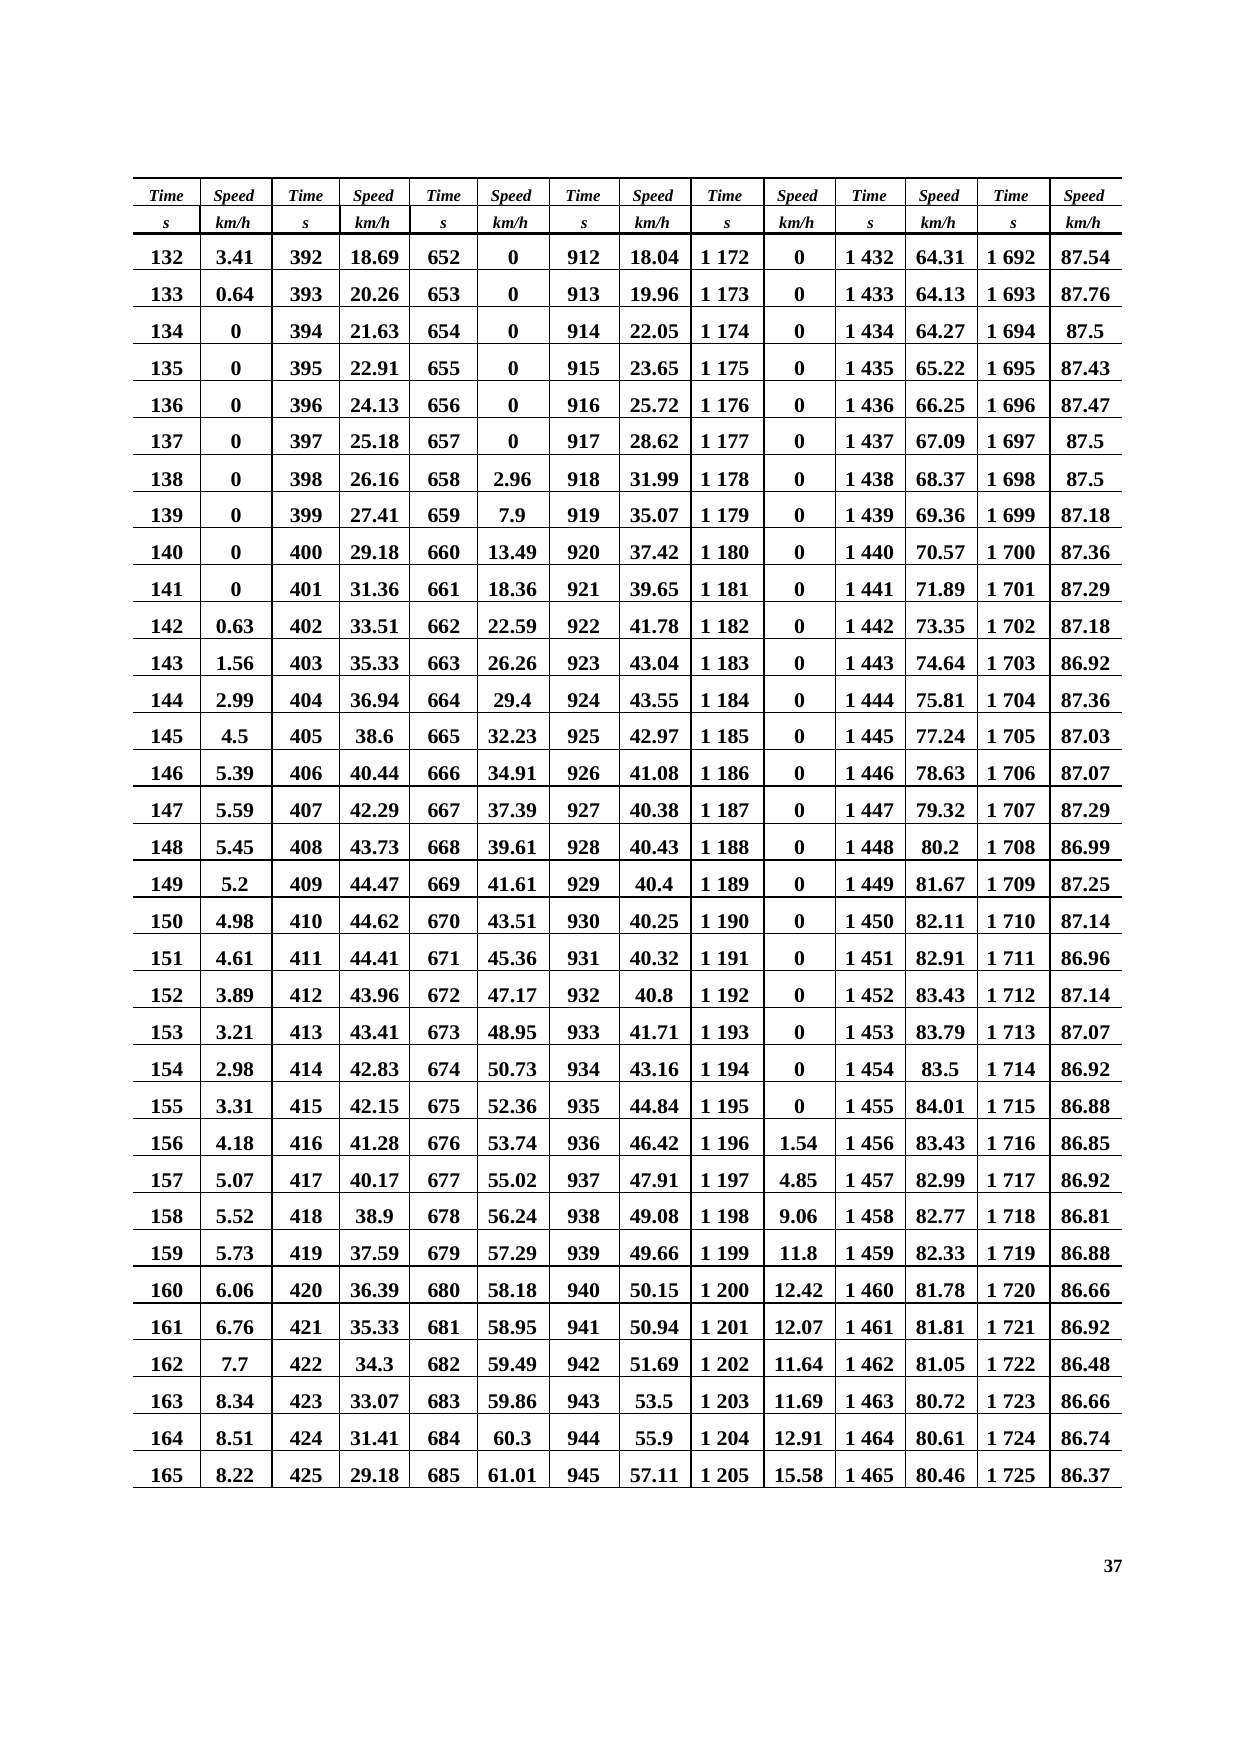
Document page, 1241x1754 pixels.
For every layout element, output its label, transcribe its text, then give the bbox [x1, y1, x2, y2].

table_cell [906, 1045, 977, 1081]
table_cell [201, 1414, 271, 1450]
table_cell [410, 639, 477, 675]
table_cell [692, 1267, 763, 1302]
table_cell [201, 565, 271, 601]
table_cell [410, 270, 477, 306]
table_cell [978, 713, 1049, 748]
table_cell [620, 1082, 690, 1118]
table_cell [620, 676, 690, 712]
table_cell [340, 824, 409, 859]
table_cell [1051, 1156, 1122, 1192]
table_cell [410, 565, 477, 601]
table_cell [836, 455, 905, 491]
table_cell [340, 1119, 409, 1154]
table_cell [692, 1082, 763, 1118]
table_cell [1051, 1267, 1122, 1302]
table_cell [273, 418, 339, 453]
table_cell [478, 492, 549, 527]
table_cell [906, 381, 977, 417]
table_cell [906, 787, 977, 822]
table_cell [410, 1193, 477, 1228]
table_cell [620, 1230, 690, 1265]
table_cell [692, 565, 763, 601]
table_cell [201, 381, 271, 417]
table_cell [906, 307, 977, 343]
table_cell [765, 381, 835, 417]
table_header Time [836, 179, 905, 204]
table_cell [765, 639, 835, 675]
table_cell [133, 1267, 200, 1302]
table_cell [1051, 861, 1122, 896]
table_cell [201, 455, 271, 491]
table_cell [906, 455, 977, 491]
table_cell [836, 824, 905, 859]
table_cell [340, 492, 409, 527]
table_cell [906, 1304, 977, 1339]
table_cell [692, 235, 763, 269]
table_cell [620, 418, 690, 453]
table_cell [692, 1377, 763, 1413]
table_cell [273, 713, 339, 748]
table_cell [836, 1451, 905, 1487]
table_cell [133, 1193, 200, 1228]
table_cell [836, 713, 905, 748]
table_header Time [978, 179, 1049, 204]
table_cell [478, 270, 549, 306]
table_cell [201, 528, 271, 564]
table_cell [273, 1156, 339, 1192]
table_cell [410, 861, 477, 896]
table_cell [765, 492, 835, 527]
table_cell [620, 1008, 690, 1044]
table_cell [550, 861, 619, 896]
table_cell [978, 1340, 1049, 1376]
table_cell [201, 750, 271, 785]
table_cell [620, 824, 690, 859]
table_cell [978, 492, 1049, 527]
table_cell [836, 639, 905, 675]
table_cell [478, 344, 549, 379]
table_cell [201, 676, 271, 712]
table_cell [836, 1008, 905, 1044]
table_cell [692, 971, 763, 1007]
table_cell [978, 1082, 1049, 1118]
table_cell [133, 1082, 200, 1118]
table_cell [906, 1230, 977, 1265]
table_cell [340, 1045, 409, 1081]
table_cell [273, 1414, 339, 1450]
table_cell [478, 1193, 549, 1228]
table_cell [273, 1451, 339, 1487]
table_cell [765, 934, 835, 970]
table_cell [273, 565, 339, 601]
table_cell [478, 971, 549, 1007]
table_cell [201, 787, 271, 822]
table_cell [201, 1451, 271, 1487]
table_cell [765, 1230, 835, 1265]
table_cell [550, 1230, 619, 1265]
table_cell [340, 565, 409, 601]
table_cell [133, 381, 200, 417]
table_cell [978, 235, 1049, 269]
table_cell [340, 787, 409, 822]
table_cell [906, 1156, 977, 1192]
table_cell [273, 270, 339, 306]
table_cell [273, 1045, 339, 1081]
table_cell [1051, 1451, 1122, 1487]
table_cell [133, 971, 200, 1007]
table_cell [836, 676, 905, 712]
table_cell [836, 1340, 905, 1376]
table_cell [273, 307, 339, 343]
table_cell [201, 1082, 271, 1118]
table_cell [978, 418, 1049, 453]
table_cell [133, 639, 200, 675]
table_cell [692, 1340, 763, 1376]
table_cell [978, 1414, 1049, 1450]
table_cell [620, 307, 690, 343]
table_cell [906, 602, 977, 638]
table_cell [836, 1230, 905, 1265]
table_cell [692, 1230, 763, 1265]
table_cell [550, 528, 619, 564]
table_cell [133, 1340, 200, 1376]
table_cell km/h [341, 206, 409, 232]
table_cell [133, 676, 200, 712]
table_header Time [133, 179, 200, 204]
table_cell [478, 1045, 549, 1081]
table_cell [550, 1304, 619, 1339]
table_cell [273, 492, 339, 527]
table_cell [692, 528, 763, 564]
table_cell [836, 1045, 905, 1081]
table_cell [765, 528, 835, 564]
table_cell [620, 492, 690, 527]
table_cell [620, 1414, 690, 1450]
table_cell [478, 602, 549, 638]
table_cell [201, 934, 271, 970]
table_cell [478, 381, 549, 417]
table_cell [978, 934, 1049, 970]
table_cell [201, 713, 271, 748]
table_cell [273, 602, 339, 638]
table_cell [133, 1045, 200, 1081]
table_header Speed [906, 179, 977, 204]
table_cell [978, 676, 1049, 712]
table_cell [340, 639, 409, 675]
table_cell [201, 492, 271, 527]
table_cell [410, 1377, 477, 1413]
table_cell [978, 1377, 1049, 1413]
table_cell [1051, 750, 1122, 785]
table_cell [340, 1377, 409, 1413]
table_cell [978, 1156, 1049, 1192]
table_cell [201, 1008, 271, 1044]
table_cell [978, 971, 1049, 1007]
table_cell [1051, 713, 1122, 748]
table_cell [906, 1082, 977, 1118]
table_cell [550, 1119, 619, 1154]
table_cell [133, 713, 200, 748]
table_cell s [411, 206, 477, 232]
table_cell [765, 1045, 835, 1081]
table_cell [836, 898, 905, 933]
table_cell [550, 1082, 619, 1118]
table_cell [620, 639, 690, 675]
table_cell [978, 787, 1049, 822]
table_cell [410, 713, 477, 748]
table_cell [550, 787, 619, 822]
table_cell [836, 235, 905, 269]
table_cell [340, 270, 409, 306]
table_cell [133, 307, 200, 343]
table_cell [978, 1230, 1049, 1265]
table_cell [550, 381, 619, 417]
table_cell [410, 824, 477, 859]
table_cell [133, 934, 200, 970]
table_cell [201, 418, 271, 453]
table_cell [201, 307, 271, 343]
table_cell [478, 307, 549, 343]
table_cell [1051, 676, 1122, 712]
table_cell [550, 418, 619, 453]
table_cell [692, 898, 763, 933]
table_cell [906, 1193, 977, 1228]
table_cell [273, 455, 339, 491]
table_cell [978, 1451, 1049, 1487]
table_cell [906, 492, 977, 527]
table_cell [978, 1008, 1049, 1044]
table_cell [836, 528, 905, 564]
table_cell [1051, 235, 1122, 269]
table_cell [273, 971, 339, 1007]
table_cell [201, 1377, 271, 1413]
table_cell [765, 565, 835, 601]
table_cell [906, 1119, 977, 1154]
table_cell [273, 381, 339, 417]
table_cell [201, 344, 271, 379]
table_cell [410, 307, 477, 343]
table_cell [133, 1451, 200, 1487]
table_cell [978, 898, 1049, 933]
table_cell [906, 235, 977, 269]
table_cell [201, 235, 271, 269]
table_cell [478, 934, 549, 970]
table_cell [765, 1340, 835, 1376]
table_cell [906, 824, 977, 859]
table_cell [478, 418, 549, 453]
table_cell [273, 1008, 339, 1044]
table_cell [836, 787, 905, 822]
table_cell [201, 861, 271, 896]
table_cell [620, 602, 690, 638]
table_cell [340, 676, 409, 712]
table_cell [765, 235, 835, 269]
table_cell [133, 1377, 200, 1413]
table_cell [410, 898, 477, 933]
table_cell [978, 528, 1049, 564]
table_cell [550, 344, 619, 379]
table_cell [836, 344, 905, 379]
table_cell s [133, 206, 199, 232]
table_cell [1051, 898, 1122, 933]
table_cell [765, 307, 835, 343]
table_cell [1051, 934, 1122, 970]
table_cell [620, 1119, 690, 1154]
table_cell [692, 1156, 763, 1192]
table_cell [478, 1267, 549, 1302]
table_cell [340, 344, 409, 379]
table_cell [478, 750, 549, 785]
table_cell km/h [201, 206, 271, 232]
table_header Speed [340, 179, 409, 204]
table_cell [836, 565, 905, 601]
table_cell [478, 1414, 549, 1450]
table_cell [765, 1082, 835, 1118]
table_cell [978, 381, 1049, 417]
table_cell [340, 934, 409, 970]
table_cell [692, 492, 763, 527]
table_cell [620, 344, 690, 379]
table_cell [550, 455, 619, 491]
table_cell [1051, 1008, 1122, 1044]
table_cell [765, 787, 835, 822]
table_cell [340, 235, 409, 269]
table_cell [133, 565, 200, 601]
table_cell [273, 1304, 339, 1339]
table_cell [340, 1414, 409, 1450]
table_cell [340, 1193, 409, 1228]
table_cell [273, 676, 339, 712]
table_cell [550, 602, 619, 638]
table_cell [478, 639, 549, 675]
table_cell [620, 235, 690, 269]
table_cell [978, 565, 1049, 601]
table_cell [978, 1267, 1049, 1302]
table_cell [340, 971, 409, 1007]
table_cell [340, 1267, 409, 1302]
table_cell km/h [1051, 206, 1122, 232]
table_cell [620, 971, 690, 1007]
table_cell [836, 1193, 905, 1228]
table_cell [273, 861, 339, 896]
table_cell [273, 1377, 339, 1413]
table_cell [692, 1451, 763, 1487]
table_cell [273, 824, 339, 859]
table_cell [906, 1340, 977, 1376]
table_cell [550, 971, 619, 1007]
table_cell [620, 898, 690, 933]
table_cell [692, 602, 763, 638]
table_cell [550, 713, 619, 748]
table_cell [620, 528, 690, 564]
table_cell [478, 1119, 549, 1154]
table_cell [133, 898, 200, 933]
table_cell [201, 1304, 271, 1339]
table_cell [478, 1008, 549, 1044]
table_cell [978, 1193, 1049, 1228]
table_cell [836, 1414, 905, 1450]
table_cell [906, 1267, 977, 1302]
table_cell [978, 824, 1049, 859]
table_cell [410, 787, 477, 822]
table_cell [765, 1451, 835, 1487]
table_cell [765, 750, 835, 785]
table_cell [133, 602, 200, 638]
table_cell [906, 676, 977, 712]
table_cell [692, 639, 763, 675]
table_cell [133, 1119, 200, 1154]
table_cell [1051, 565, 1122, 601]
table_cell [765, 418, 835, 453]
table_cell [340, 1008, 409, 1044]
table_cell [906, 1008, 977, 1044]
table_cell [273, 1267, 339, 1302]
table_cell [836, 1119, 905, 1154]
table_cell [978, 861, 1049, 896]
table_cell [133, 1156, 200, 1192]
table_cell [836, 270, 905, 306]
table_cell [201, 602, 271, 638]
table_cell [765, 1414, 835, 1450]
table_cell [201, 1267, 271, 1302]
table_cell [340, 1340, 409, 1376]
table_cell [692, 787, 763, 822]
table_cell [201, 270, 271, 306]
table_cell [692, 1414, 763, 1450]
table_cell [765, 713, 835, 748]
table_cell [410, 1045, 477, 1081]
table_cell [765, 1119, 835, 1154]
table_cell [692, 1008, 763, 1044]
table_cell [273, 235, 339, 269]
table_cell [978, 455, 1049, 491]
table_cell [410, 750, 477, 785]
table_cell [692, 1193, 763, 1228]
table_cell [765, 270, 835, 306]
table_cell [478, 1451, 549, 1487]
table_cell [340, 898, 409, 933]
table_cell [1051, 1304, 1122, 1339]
table_header Time [550, 179, 619, 204]
table_cell km/h [478, 206, 549, 232]
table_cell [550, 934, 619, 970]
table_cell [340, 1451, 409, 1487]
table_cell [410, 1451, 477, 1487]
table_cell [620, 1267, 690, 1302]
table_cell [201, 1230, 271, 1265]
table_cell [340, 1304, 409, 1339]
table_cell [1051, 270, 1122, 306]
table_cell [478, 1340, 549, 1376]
table_header Time [410, 179, 477, 204]
table_header Speed [765, 179, 835, 204]
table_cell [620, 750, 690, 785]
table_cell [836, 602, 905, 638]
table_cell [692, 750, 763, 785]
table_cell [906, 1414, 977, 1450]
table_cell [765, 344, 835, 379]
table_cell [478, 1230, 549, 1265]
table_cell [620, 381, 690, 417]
table_cell s [273, 206, 339, 232]
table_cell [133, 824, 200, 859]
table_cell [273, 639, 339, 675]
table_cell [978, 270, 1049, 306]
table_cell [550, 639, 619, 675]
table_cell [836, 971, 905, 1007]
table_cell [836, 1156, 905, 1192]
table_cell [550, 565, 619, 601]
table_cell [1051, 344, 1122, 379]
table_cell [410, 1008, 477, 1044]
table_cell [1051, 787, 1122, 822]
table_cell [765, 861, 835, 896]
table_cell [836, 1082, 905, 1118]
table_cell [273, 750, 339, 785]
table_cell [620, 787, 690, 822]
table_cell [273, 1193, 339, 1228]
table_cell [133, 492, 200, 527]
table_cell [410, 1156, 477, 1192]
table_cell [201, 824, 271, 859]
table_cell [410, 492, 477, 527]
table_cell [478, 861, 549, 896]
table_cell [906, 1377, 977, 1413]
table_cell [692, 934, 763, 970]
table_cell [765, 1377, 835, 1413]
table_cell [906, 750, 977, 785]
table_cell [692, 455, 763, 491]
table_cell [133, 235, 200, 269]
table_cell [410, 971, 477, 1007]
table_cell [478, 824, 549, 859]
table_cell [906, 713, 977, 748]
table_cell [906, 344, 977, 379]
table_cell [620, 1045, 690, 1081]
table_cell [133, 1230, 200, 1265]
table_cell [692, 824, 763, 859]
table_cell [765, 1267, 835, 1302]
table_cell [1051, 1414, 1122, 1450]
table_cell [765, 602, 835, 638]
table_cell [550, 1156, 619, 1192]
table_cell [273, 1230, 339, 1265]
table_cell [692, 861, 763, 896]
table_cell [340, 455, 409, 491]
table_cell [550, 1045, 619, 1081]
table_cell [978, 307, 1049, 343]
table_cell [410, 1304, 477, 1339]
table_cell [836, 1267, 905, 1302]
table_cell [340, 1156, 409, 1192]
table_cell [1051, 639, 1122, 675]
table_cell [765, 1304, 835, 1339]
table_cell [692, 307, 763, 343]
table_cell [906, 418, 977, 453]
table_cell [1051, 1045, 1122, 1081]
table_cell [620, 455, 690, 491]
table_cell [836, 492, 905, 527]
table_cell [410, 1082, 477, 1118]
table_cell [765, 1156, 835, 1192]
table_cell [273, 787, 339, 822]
table_cell km/h [765, 206, 835, 232]
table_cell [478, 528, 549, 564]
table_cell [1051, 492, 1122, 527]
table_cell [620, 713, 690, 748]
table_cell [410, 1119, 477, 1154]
table_cell s [836, 206, 905, 232]
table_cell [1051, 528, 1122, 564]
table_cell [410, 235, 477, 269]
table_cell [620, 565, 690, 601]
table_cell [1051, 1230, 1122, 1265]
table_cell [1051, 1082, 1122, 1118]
table_header Speed [201, 179, 271, 204]
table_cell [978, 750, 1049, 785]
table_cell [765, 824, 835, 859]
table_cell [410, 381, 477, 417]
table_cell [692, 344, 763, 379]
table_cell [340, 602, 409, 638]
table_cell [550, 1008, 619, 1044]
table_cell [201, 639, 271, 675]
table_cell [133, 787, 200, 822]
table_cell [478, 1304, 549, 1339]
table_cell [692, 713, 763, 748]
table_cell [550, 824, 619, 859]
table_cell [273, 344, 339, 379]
table_cell s [978, 206, 1049, 232]
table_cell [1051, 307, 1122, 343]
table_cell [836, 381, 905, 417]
table_header Speed [620, 179, 690, 204]
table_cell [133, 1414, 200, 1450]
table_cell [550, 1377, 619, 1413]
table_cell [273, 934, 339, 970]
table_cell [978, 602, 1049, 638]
table_cell s [550, 206, 619, 232]
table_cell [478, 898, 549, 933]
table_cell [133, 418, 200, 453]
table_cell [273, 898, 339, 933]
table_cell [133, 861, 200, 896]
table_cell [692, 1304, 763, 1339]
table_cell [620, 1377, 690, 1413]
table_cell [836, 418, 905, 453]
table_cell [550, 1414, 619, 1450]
table_header Time [273, 179, 339, 204]
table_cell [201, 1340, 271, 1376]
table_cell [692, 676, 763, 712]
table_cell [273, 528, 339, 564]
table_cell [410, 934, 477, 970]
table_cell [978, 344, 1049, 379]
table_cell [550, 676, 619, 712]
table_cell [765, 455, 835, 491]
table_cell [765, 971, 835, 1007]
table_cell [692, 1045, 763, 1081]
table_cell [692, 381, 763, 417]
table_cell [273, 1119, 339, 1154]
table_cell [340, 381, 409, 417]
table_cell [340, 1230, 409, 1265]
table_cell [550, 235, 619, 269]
table_header Time [692, 179, 763, 204]
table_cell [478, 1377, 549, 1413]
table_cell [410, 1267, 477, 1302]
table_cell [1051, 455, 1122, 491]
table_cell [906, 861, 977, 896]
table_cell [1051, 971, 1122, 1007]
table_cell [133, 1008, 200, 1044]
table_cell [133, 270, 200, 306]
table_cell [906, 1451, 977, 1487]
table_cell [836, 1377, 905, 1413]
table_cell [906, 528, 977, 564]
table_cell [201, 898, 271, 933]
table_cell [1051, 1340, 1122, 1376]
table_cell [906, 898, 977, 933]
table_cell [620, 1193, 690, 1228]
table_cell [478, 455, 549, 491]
table_cell km/h [620, 206, 690, 232]
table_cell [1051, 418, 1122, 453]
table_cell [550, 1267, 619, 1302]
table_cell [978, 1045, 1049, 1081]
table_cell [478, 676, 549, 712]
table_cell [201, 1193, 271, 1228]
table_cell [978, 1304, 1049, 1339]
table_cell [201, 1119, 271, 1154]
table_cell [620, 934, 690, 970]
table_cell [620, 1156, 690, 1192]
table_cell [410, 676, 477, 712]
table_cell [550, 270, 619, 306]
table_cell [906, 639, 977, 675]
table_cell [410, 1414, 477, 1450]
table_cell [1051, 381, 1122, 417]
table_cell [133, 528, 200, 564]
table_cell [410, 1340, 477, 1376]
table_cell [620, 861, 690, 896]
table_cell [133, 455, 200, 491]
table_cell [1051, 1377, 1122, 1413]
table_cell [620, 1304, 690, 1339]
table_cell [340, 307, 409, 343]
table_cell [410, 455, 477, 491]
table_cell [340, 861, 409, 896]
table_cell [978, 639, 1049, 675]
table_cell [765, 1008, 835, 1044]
table_cell km/h [906, 206, 977, 232]
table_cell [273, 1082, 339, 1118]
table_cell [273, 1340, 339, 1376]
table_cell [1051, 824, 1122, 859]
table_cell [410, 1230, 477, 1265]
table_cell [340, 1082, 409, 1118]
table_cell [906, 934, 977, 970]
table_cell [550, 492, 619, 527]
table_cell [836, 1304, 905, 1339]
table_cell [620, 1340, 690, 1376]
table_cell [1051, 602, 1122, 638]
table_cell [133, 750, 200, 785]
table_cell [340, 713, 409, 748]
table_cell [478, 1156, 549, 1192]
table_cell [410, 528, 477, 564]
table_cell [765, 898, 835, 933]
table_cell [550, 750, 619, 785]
table_cell s [692, 206, 763, 232]
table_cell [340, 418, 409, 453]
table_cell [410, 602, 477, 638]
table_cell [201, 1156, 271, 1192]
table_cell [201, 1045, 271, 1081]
table_header Speed [478, 179, 549, 204]
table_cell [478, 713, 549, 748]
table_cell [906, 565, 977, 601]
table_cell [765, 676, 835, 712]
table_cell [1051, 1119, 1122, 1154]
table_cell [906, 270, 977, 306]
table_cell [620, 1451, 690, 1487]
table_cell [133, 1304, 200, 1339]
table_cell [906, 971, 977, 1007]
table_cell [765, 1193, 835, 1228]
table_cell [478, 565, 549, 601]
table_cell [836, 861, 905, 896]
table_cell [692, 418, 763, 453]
table_header Speed [1051, 179, 1122, 204]
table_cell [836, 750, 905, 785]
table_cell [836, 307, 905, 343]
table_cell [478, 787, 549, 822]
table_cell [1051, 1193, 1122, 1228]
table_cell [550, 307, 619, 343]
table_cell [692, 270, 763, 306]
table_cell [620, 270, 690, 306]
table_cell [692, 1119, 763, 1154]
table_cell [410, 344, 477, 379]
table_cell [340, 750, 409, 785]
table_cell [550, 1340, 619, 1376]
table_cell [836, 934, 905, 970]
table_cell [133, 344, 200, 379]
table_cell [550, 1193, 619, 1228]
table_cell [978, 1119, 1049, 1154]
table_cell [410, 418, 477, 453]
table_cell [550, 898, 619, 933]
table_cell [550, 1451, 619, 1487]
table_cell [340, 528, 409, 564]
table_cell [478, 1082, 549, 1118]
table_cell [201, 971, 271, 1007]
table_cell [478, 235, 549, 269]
